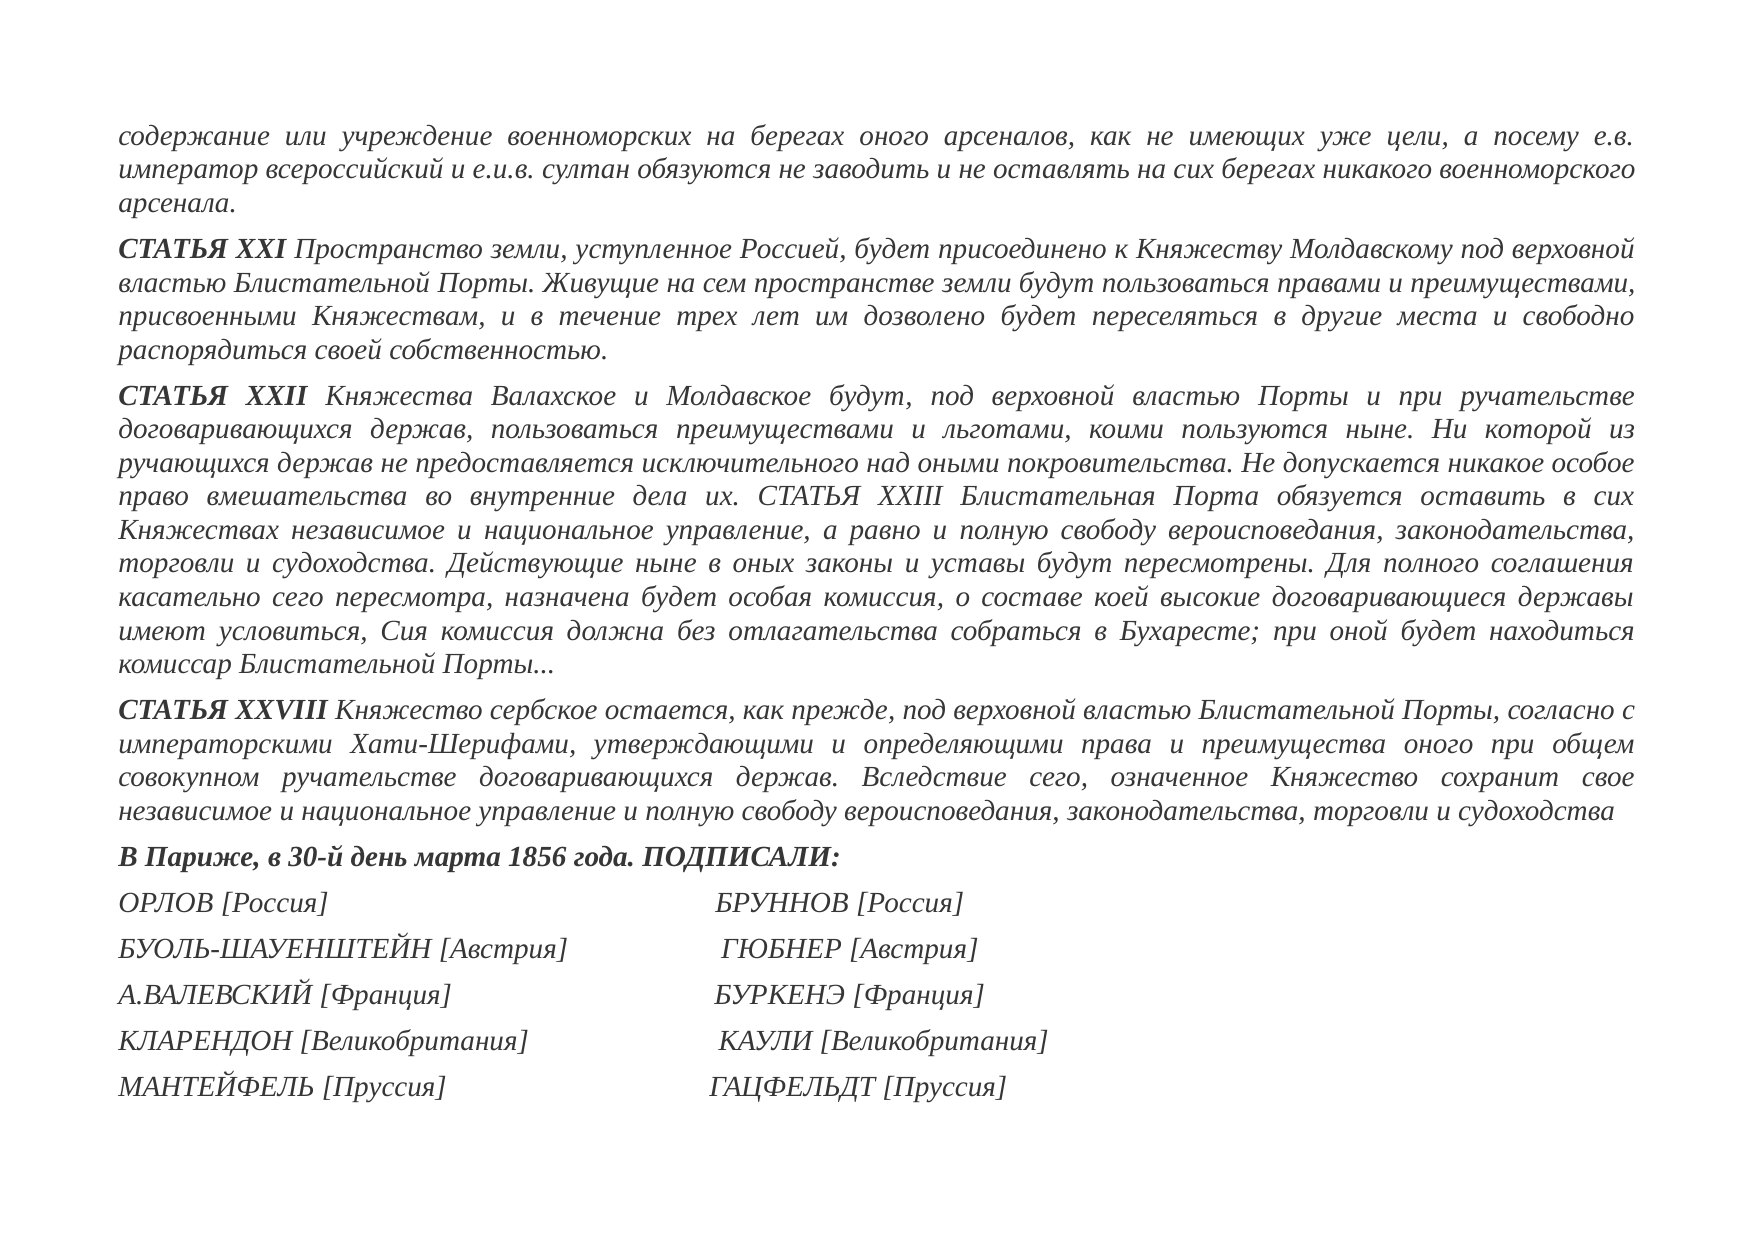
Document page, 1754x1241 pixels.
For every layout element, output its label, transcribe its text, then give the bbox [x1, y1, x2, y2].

text БУОЛЬ-ШАУЕНШТЕЙН [Австрия] ГЮБНЕР [Австрия] [118, 931, 1636, 964]
text СТАТЬЯ XXVIII Княжество сербское остается, как прежде, под верховной властью Блистательной Порты, согласно с императорскими Хати-Шерифами, утверждающими и определяющими права и преимущества оного при общем совокупном ручательстве договаривающихся держав. Вследствие сего, означенное Княжество сохранит свое независимое и национальное управление и полную свободу вероисповедания, законодательства, торговли и судоходства [118, 692, 1636, 826]
text СТАТЬЯ XXII Княжества Валахское и Молдавское будут, под верховной властью Порты и при ручательстве договаривающихся держав, пользоваться преимуществами и льготами, коими пользуются ныне. Ни которой из ручающихся держав не предоставляется исключительного над оными покровительства. Не допускается никакое особое право вмешательства во внутренние дела их. СТАТЬЯ XXIII Блистательная Порта обязуется оставить в сих Княжествах независимое и национальное управление, а равно и полную свободу вероисповедания, законодательства, торговли и судоходства. Действующие ныне в оных законы и уставы будут пересмотрены. Для полного соглашения касательно сего пересмотра, назначена будет особая комиссия, о составе коей высокие договаривающиеся державы имеют условиться, Сия комиссия должна без отлагательства собраться в Бухаресте; при оной будет находиться комиссар Блистательной Порты... [118, 378, 1636, 680]
text А.ВАЛЕВСКИЙ [Франция] БУРКЕНЭ [Франция] [118, 977, 1636, 1011]
text МАНТЕЙФЕЛЬ [Пруссия] ГАЦФЕЛЬДТ [Пруссия] [118, 1069, 1636, 1103]
text КЛАРЕНДОН [Великобритания] КАУЛИ [Великобритания] [118, 1023, 1636, 1057]
text СТАТЬЯ XXI Пространство земли, уступленное Россией, будет присоединено к Княжеству Молдавскому под верховной властью Блистательной Порты. Живущие на сем пространстве земли будут пользоваться правами и преимуществами, присвоенными Княжествам, и в течение трех лет им дозволено будет переселяться в другие места и свободно распорядиться своей собственностью. [118, 231, 1636, 365]
text В Париже, в 30-й день марта 1856 года. ПОДПИСАЛИ: [118, 839, 1636, 872]
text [118, 118, 1636, 219]
text ОРЛОВ [Россия] БРУННОВ [Россия] [118, 885, 1636, 918]
